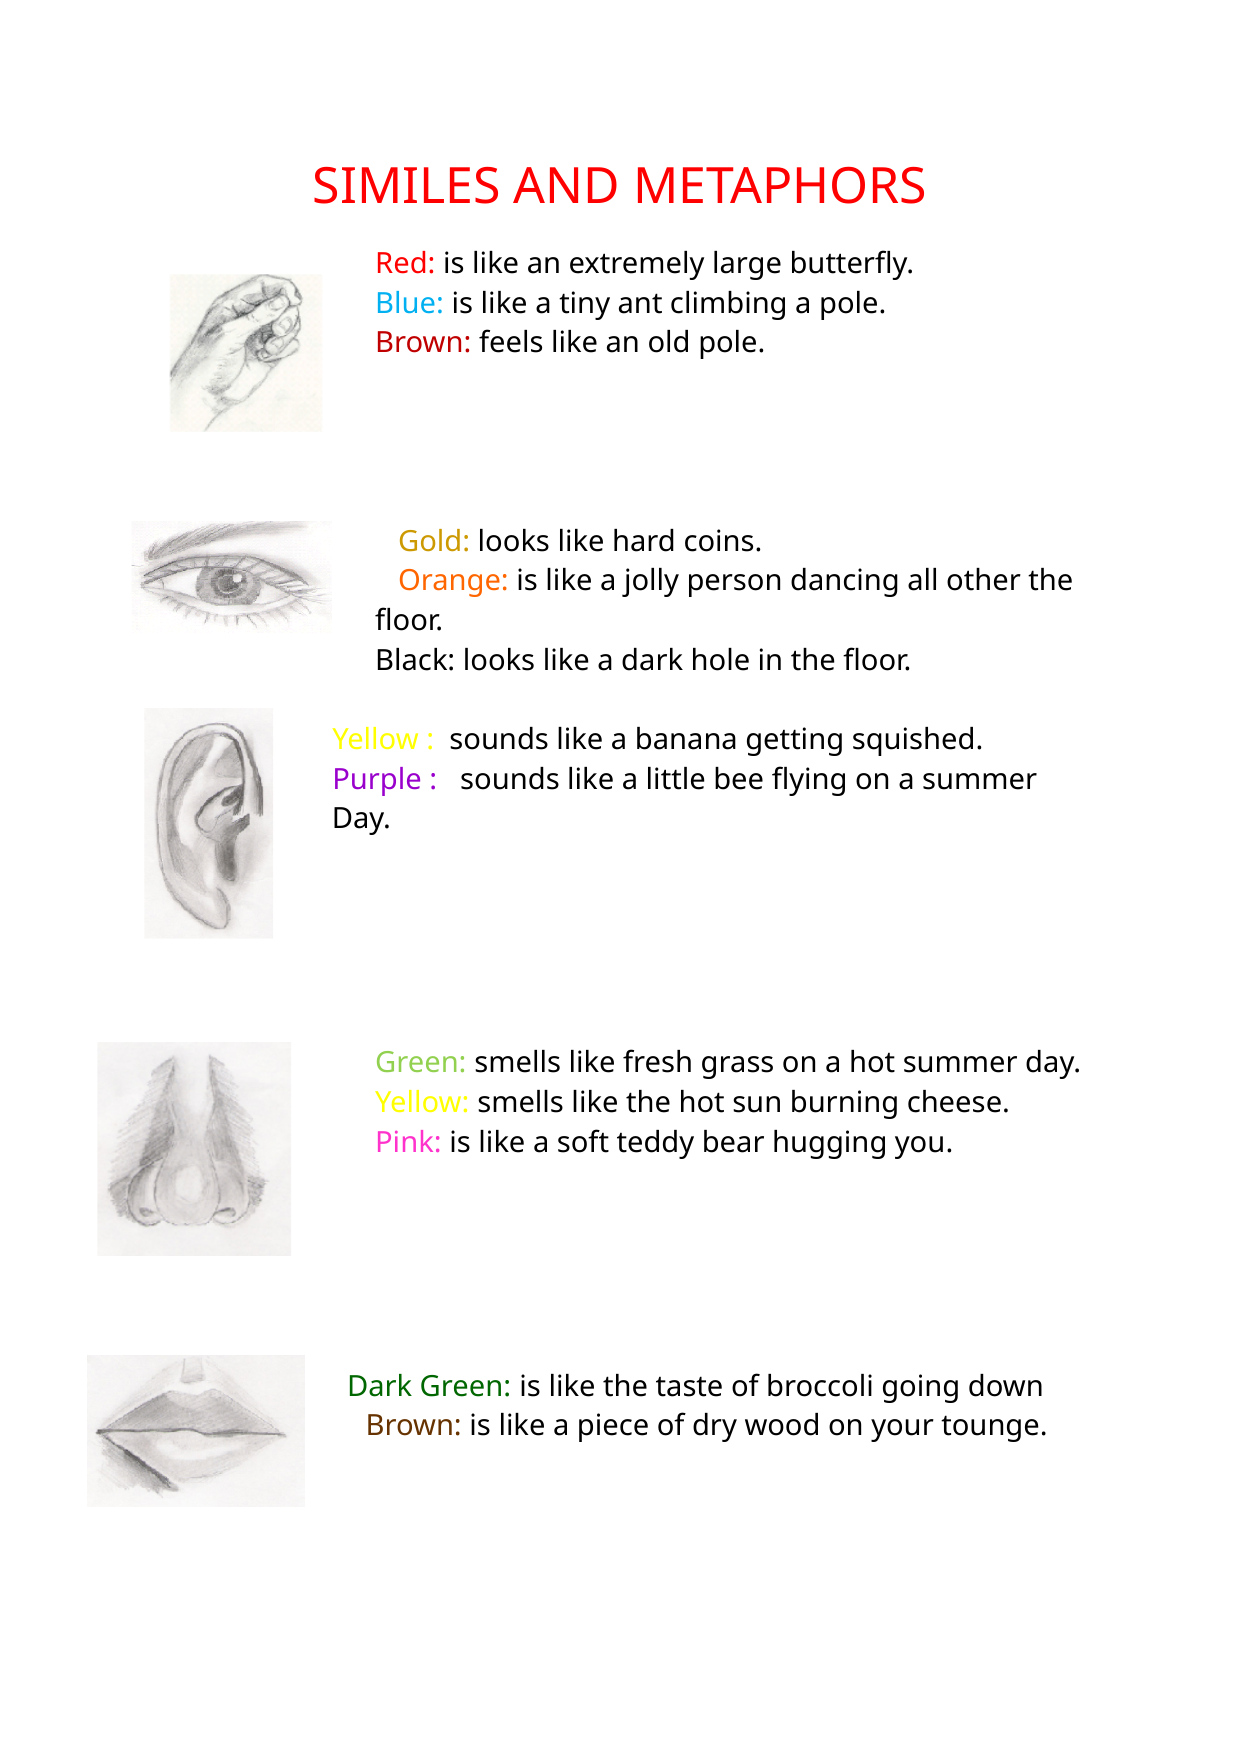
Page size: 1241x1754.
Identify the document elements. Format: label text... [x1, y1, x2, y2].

text Pink: is like a soft teddy bear hugging you. [375, 1121, 1090, 1161]
picture [93, 1042, 292, 1256]
text Orange: is like a jolly person dancing all other the floor. [375, 560, 1090, 639]
text Red: is like an extremely large butterfly. [375, 242, 1090, 282]
text Green: smells like fresh grass on a hot summer day. [375, 1042, 1090, 1081]
text SIMILES AND METAPHORS [150, 150, 1090, 218]
text Brown: feels like an old pole. [375, 322, 1090, 361]
text Day. [274, 798, 1090, 837]
picture [79, 1345, 305, 1507]
text Dark Green: is like the taste of broccoli going down your throat Brown: is like a piece of dry wood on your tounge. [305, 1365, 1090, 1444]
text Yellow: smells like the hot sun burning cheese. [375, 1081, 1090, 1121]
picture [144, 708, 274, 945]
text Purple : sounds like a little bee flying on a summer [274, 758, 1090, 798]
text Gold: looks like hard coins. [375, 520, 1090, 560]
text Blue: is like a tiny ant climbing a pole. [375, 282, 1090, 322]
text Yellow : sounds like a banana getting squished. [274, 718, 1090, 758]
text Black: looks like a dark hole in the floor. [375, 639, 1090, 679]
